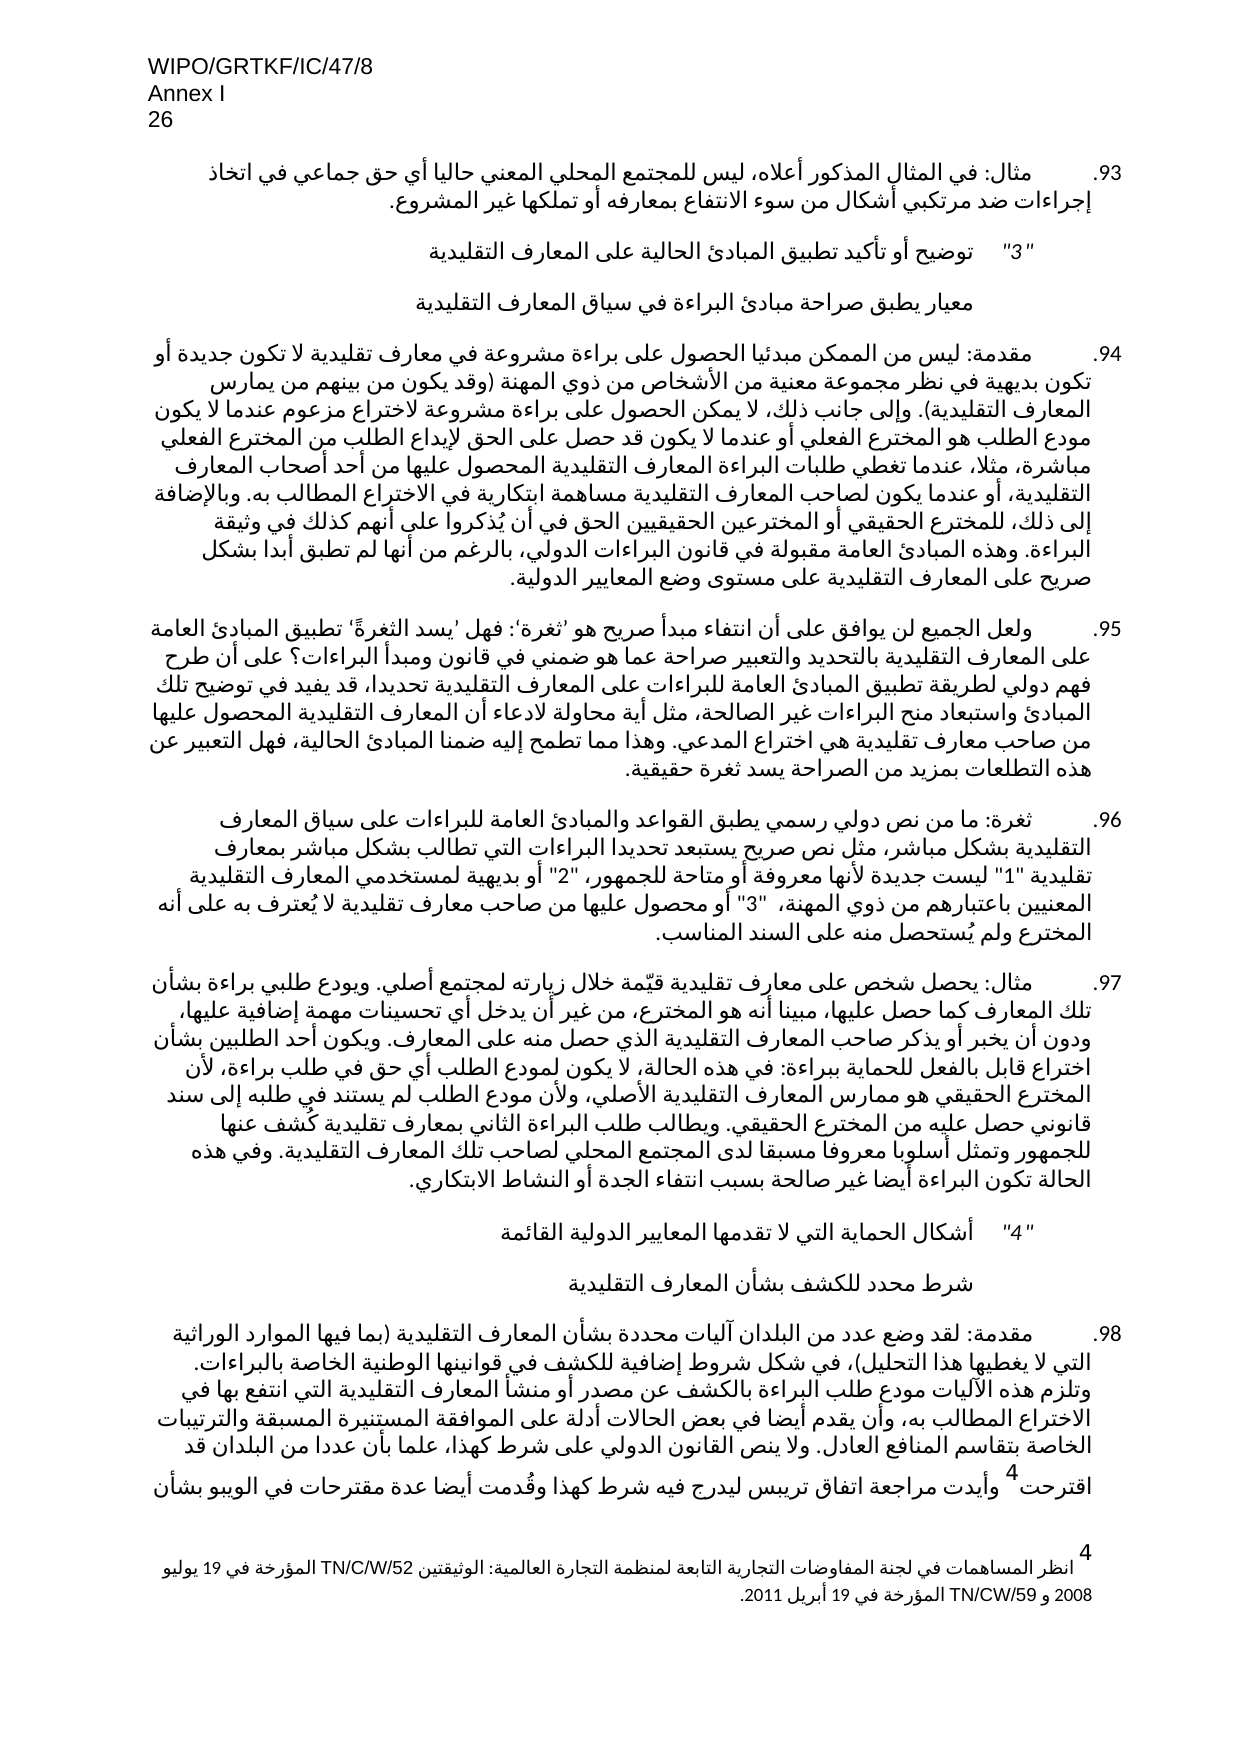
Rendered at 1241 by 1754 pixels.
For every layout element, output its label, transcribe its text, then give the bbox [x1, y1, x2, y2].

subtitle معيار يطبق صراحة مبادئ البراءة في سياق المعارف التقليدية [148, 288, 1033, 316]
list ولعل الجميع لن يوافق على أن انتفاء مبدأ صريح هو ’ثغرة‘: فهل ’يسد الثغرةً‘ تطبيق المبادئ العامة على المعارف التقليدية بالتحديد والتعبير صراحة عما هو ضمني في قانون ومبدأ البراءات؟ على أن طرح فهم دولي لطريقة تطبيق المبادئ العامة للبراءات على المعارف التقليدية تحديدا، قد يفيد في توضيح تلك المبادئ واستبعاد منح البراءات غير الصالحة، مثل أية محاولة لادعاء أن المعارف التقليدية المحصول عليها من صاحب معارف تقليدية هي اختراع المدعي. وهذا مما تطمح إليه ضمنا المبادئ الحالية، فهل التعبير عن هذه التطلعات بمزيد من الصراحة يسد ثغرة حقيقية. [148, 614, 1092, 783]
list ثغرة: ما من نص دولي رسمي يطبق القواعد والمبادئ العامة للبراءات على سياق المعارف التقليدية بشكل مباشر، مثل نص صريح يستبعد تحديدا البراءات التي تطالب بشكل مباشر بمعارف تقليدية "1" ليست جديدة لأنها معروفة أو متاحة للجمهور، "2" أو بديهية لمستخدمي المعارف التقليدية المعنيين باعتبارهم من ذوي المهنة، "3" أو محصول عليها من صاحب معارف تقليدية لا يُعترف به على أنه المخترع ولم يُستحصل منه على السند المناسب. [148, 806, 1092, 946]
list مثال: في المثال المذكور أعلاه، ليس للمجتمع المحلي المعني حاليا أي حق جماعي في اتخاذ إجراءات ضد مرتكبي أشكال من سوء الانتفاع بمعارفه أو تملكها غير المشروع. [148, 158, 1092, 214]
subtitle "4" أشكال الحماية التي لا تقدمها المعايير الدولية القائمة [148, 1218, 1092, 1246]
list مثال: يحصل شخص على معارف تقليدية قيّمة خلال زيارته لمجتمع أصلي. ويودع طلبي براءة بشأن تلك المعارف كما حصل عليها، مبينا أنه هو المخترع، من غير أن يدخل أي تحسينات مهمة إضافية عليها، ودون أن يخبر أو يذكر صاحب المعارف التقليدية الذي حصل منه على المعارف. ويكون أحد الطلبين بشأن اختراع قابل بالفعل للحماية ببراءة: في هذه الحالة، لا يكون لمودع الطلب أي حق في طلب براءة، لأن المخترع الحقيقي هو ممارس المعارف التقليدية الأصلي، ولأن مودع الطلب لم يستند في طلبه إلى سند قانوني حصل عليه من المخترع الحقيقي. ويطالب طلب البراءة الثاني بمعارف تقليدية كُشف عنها للجمهور وتمثل أسلوبا معروفا مسبقا لدى المجتمع المحلي لصاحب تلك المعارف التقليدية. وفي هذه الحالة تكون البراءة أيضا غير صالحة بسبب انتفاء الجدة أو النشاط الابتكاري. [148, 968, 1092, 1193]
list مقدمة: ليس من الممكن مبدئيا الحصول على براءة مشروعة في معارف تقليدية لا تكون جديدة أو تكون بديهية في نظر مجموعة معنية من الأشخاص من ذوي المهنة (وقد يكون من بينهم من يمارس المعارف التقليدية). وإلى جانب ذلك، لا يمكن الحصول على براءة مشروعة لاختراع مزعوم عندما لا يكون مودع الطلب هو المخترع الفعلي أو عندما لا يكون قد حصل على الحق لإيداع الطلب من المخترع الفعلي مباشرة، مثلا، عندما تغطي طلبات البراءة المعارف التقليدية المحصول عليها من أحد أصحاب المعارف التقليدية، أو عندما يكون لصاحب المعارف التقليدية مساهمة ابتكارية في الاختراع المطالب به. وبالإضافة إلى ذلك، للمخترع الحقيقي أو المخترعين الحقيقيين الحق في أن يُذكروا على أنهم كذلك في وثيقة البراءة. وهذه المبادئ العامة مقبولة في قانون البراءات الدولي، بالرغم من أنها لم تطبق أبدا بشكل صريح على المعارف التقليدية على مستوى وضع المعايير الدولية. [148, 339, 1092, 592]
subtitle شرط محدد للكشف بشأن المعارف التقليدية [148, 1269, 1033, 1297]
subtitle "3" توضيح أو تأكيد تطبيق المبادئ الحالية على المعارف التقليدية [148, 237, 1092, 266]
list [148, 1319, 1092, 1503]
